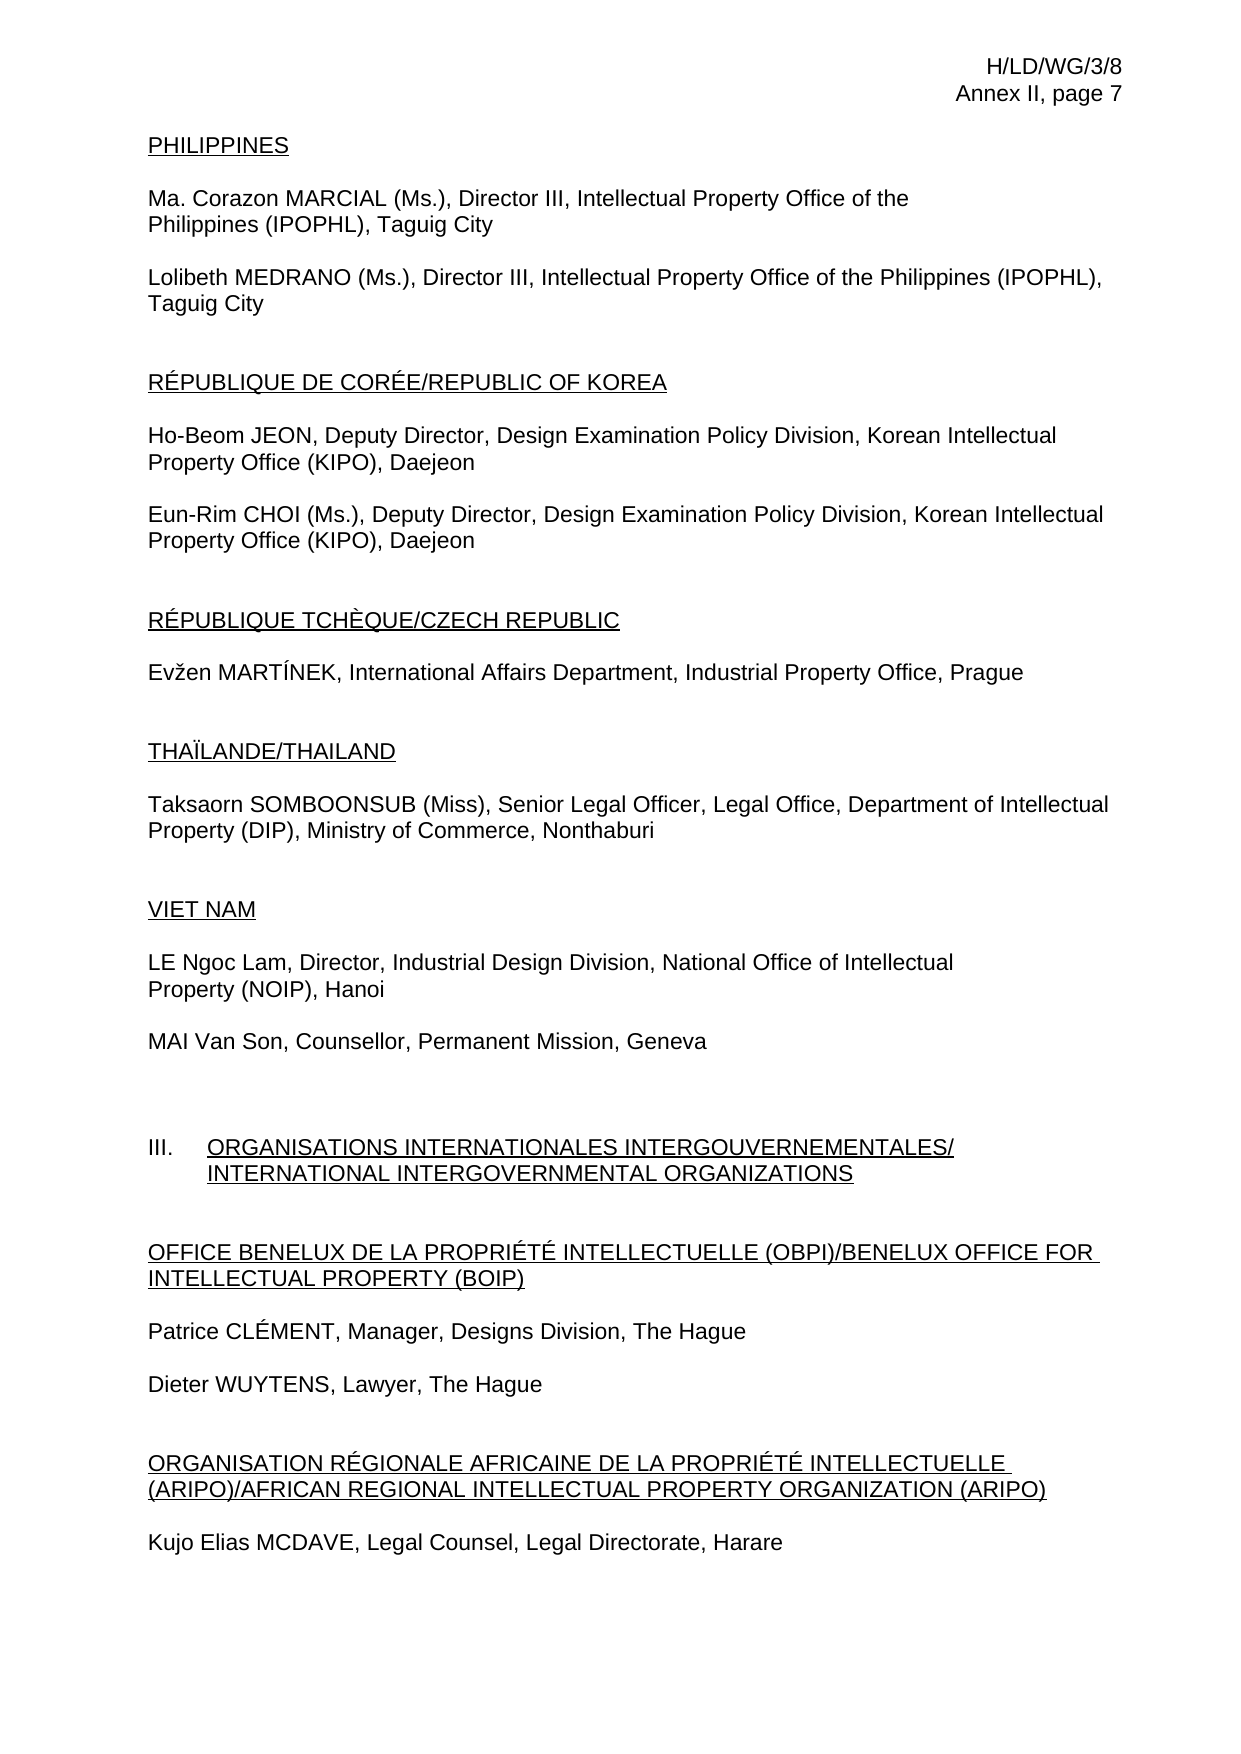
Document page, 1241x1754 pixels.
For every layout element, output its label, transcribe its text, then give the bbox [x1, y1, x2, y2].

text OFFICE BENELUX DE LA PROPRIÉTÉ INTELLECTUELLE (OBPI)/BENELUX OFFICE FOR INTELLECTUAL PROPERTY (BOIP) [148, 1239, 1122, 1292]
text Dieter WUYTENS, Lawyer, The Hague [148, 1371, 1122, 1397]
text Lolibeth MEDRANO (Ms.), Director III, Intellectual Property Office of the Philippines (IPOPHL), Taguig City [148, 264, 1122, 317]
text Eun-Rim CHOI (Ms.), Deputy Director, Design Examination Policy Division, Korean Intellectual Property Office (KIPO), Daejeon [148, 501, 1122, 554]
text Evžen MARTÍNEK, International Affairs Department, Industrial Property Office, Prague [148, 659, 1122, 686]
text LE Ngoc Lam, Director, Industrial Design Division, National Office of Intellectual Property (NOIP), Hanoi [148, 949, 1122, 1002]
text VIET NAM [148, 896, 1122, 923]
text ORGANISATION RÉGIONALE AFRICAINE DE LA PROPRIÉTÉ INTELLECTUELLE (ARIPO)/AFRICAN REGIONAL INTELLECTUAL PROPERTY ORGANIZATION (ARIPO) [148, 1450, 1122, 1503]
text PHILIPPINES [148, 132, 1122, 158]
text III. ORGANISATIONS INTERNATIONALES INTERGOUVERNEMENTALES/ INTERNATIONAL INTERGOVERNMENTAL ORGANIZATIONS [148, 1134, 1122, 1186]
text Patrice CLÉMENT, Manager, Designs Division, The Hague [148, 1318, 1122, 1344]
text MAI Van Son, Counsellor, Permanent Mission, Geneva [148, 1028, 1122, 1054]
text THAÏLANDE/THAILAND [148, 738, 1122, 765]
text Ho-Beom JEON, Deputy Director, Design Examination Policy Division, Korean Intellectual Property Office (KIPO), Daejeon [148, 422, 1122, 475]
text RÉPUBLIQUE DE CORÉE/REPUBLIC OF KOREA [148, 369, 1122, 396]
text Taksaorn SOMBOONSUB (Miss), Senior Legal Officer, Legal Office, Department of Intellectual Property (DIP), Ministry of Commerce, Nonthaburi [148, 791, 1122, 844]
text RÉPUBLIQUE TCHÈQUE/CZECH REPUBLIC [148, 607, 1122, 633]
text Ma. Corazon MARCIAL (Ms.), Director III, Intellectual Property Office of the Philippines (IPOPHL), Taguig City [148, 185, 1122, 238]
text Kujo Elias MCDAVE, Legal Counsel, Legal Directorate, Harare [148, 1529, 1122, 1555]
